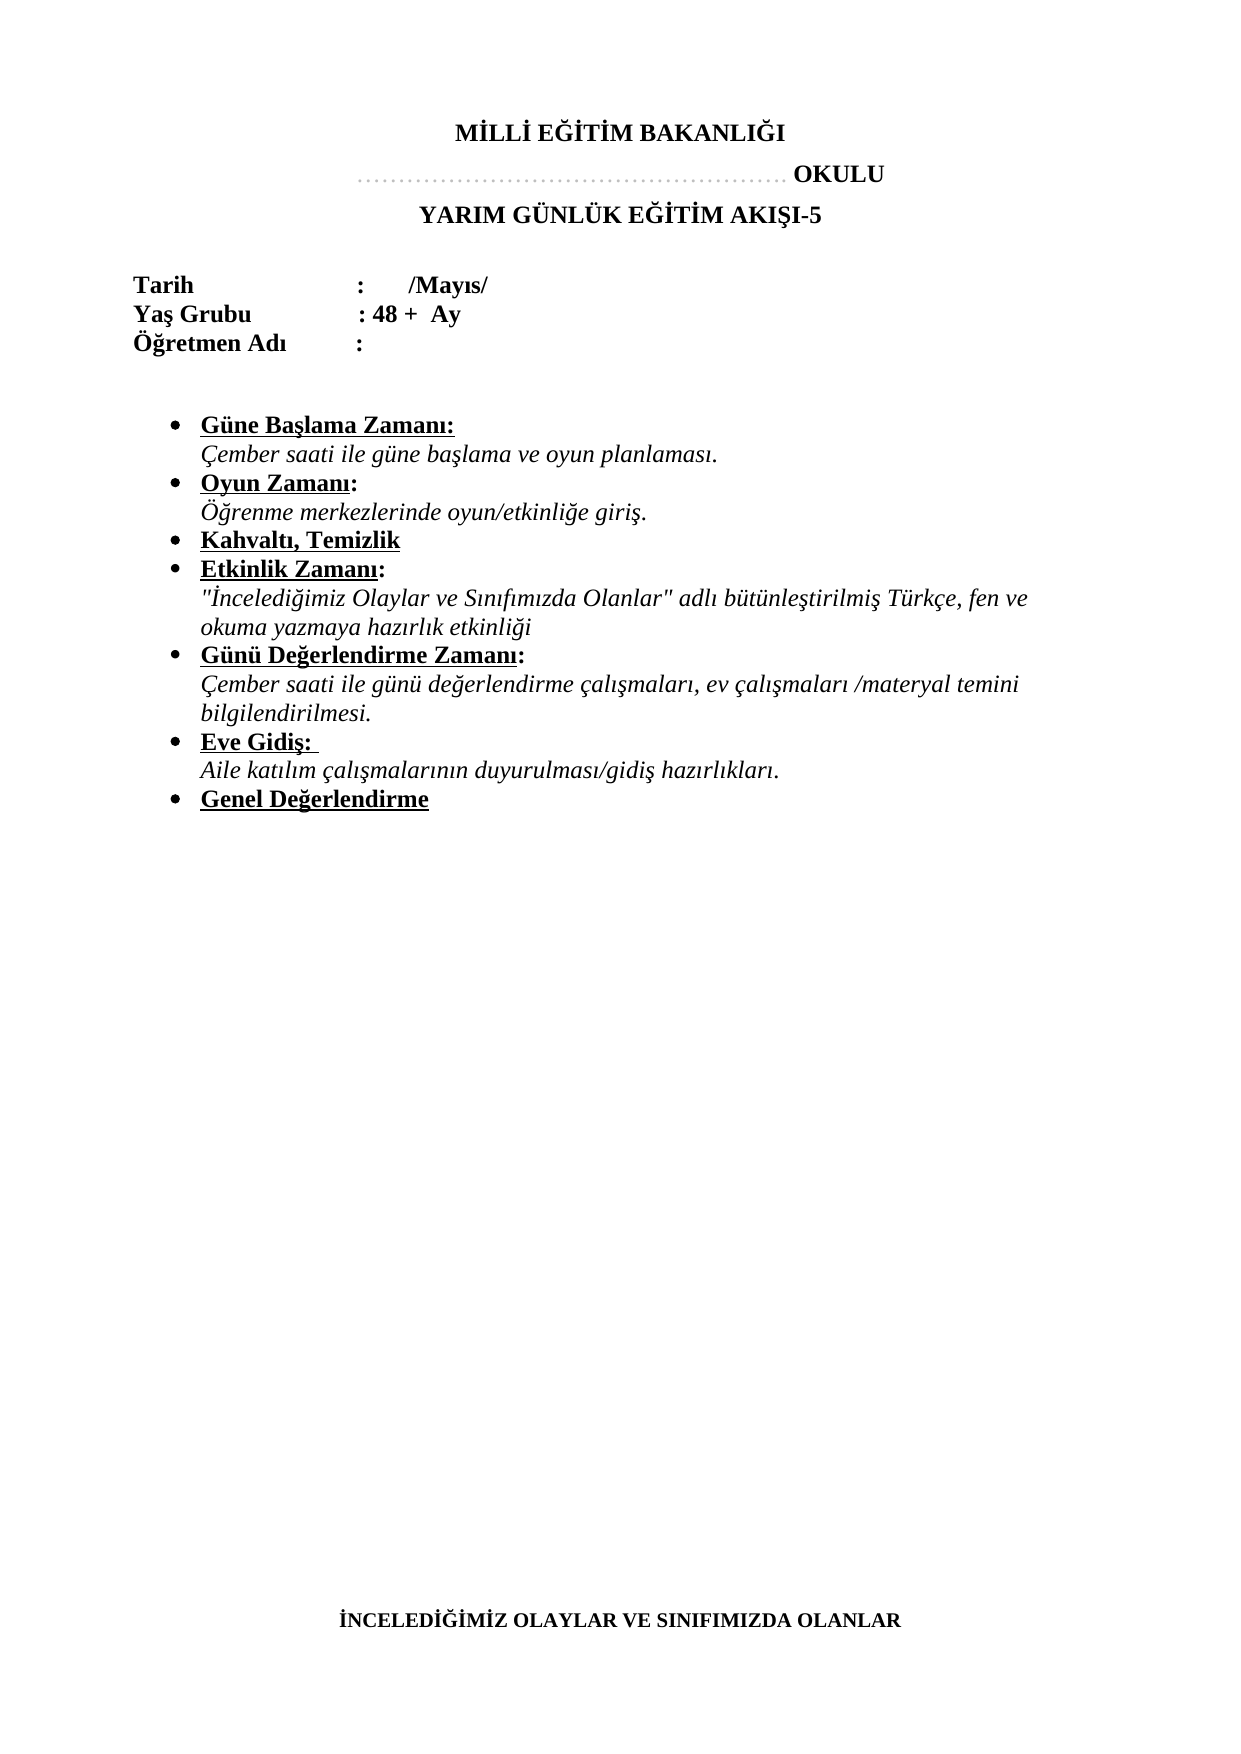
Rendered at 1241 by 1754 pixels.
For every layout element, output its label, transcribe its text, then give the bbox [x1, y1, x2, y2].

text "İncelediğimiz Olaylar ve Sınıfımızda Olanlar" adlı bütünleştirilmiş Türkçe, fen ve okuma yazmaya hazırlık etkinliği [200, 583, 1092, 641]
list Güne Başlama Zamanı: [171, 411, 1070, 439]
text Öğretmen Adı : [133, 328, 1092, 357]
list Çember saati ile güne başlama ve oyun planlaması. [200, 439, 1070, 468]
list Günü Değerlendirme Zamanı: [171, 641, 1070, 669]
text MİLLİ EĞİTİM BAKANLIĞI [148, 118, 1092, 147]
text YARIM GÜNLÜK EĞİTİM AKIŞI-5 [148, 201, 1092, 229]
list Aile katılım çalışmalarının duyurulması/gidiş hazırlıkları. [200, 756, 1070, 784]
text ……………………………………………. OKULU [148, 159, 1092, 188]
text Tarih : /Mayıs/ [133, 271, 1092, 299]
list Kahvaltı, Temizlik [171, 526, 1070, 554]
list Oyun Zamanı: [171, 468, 1070, 497]
text Yaş Grubu : 48 + Ay [133, 299, 1092, 328]
list Etkinlik Zamanı: [171, 554, 1070, 583]
list Eve Gidiş: [171, 727, 1070, 756]
list Öğrenme merkezlerinde oyun/etkinliğe giriş. [200, 497, 1070, 526]
list Genel Değerlendirme [171, 784, 1070, 813]
list Çember saati ile günü değerlendirme çalışmaları, ev çalışmaları /materyal temini bilgilendirilmesi. [200, 669, 1070, 727]
text İNCELEDİĞİMİZ OLAYLAR VE SINIFIMIZDA OLANLAR [148, 1607, 1092, 1632]
